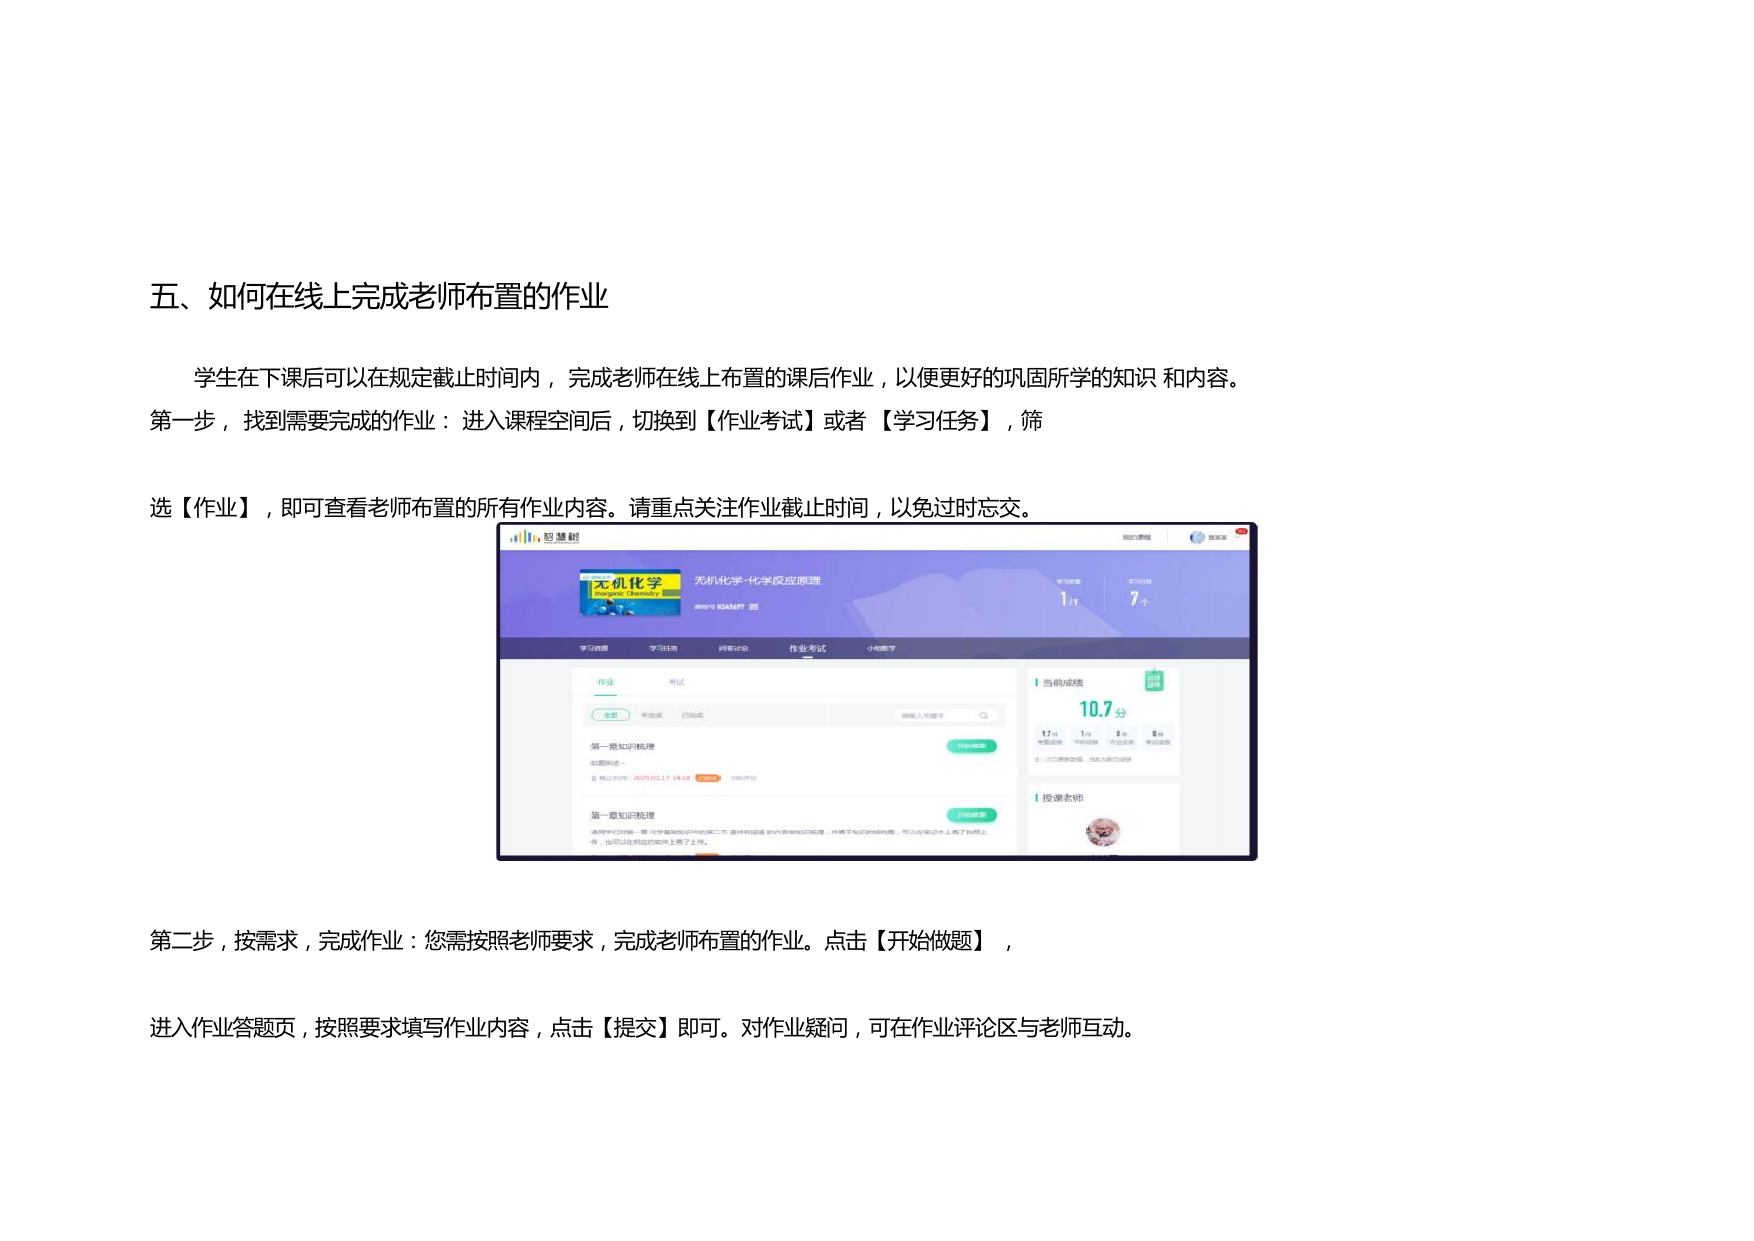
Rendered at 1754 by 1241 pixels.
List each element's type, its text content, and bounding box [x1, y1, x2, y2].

text 学生在下课后可以在规定截止时间内， 完成老师在线上布置的课后作业，以便更好的巩固所学的知识 和内容。 [150, 360, 1604, 393]
text 选【作业】，即可查看老师布置的所有作业内容。请重点关注作业截止时间，以免过时忘交。 [150, 490, 1604, 523]
picture [496, 522, 1258, 861]
text 第一步， 找到需要完成的作业： 进入课程空间后，切换到【作业考试】或者 【学习任务】，筛 [150, 393, 1604, 490]
text 第二步，按需求，完成作业：您需按照老师要求，完成老师布置的作业。点击【开始做题】 ， [150, 913, 1604, 1010]
text 五、如何在线上完成老师布置的作业 [150, 263, 1604, 328]
text 进入作业答题页，按照要求填写作业内容，点击【提交】即可。对作业疑问，可在作业评论区与老师互动。 [150, 1010, 1604, 1043]
